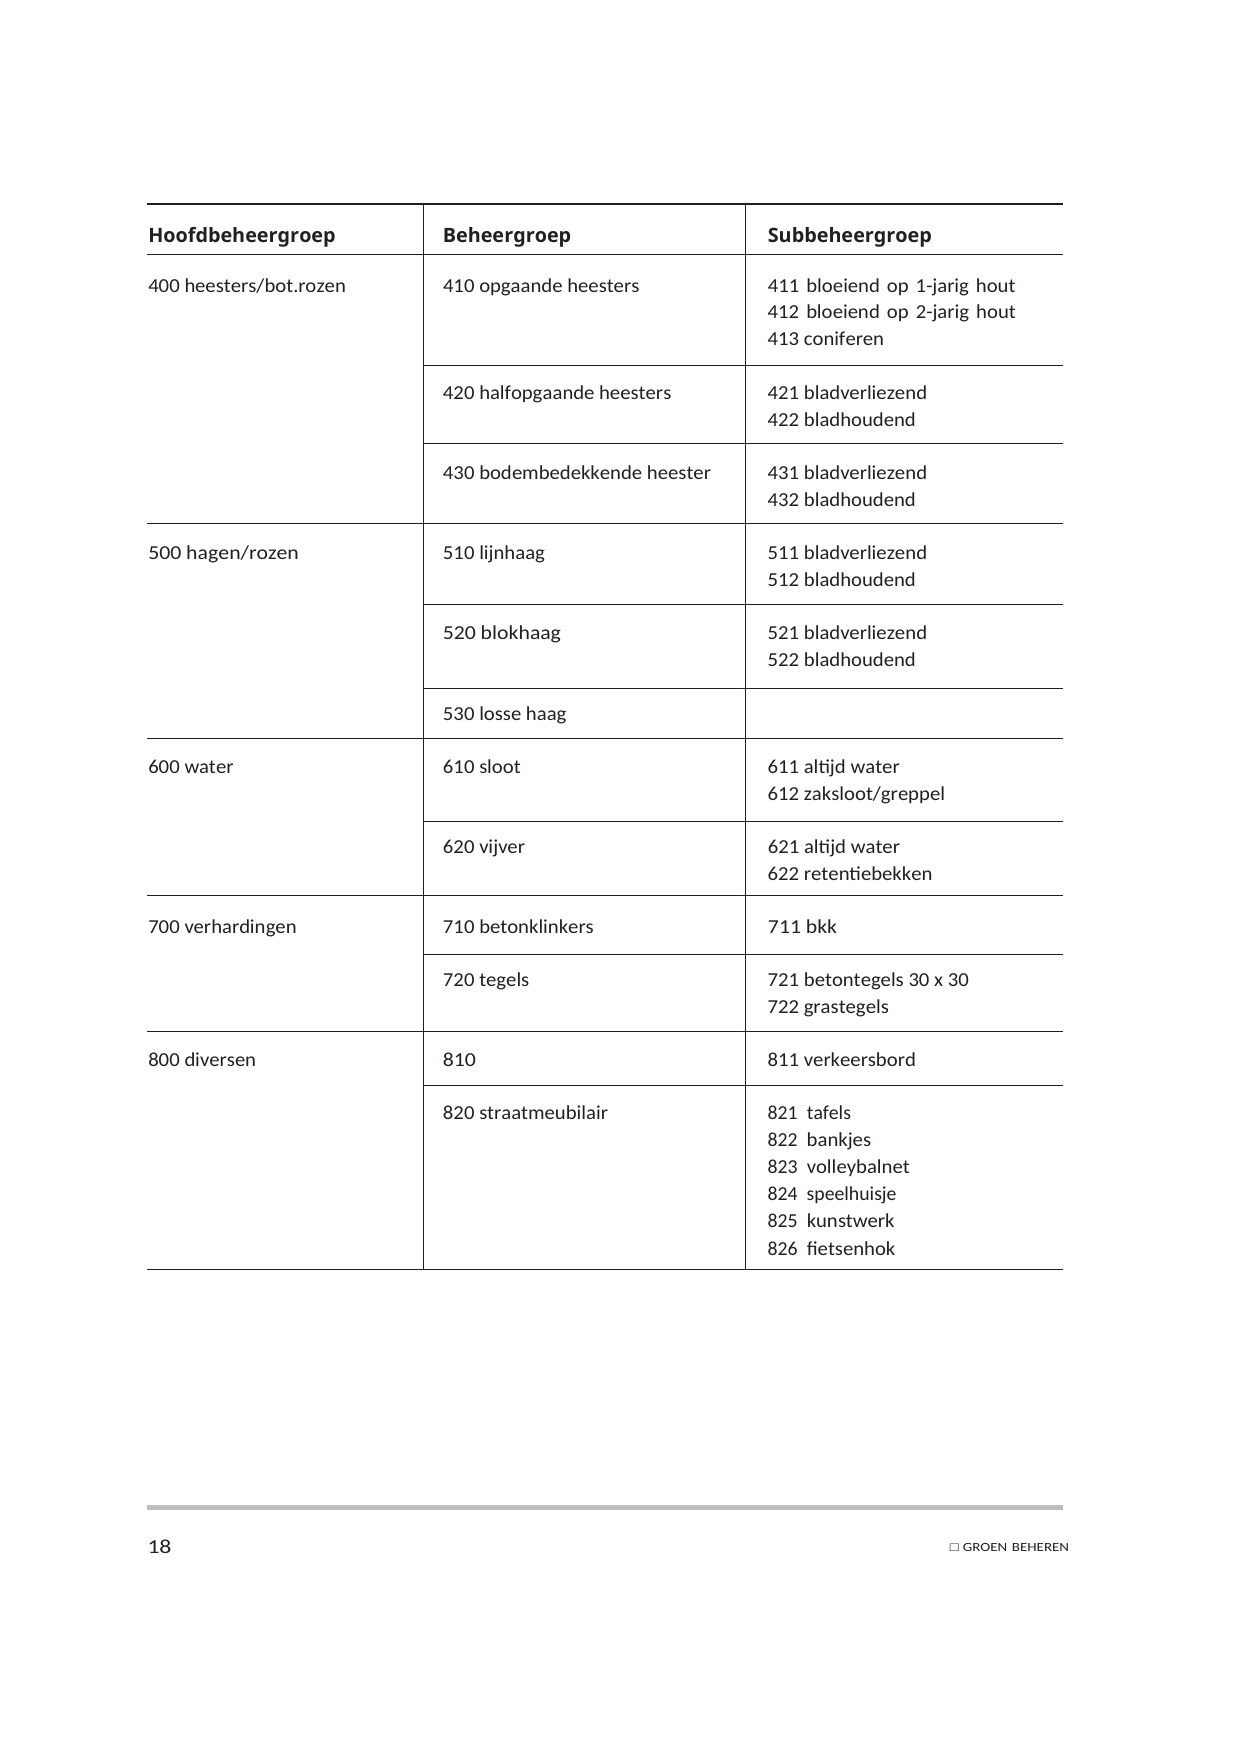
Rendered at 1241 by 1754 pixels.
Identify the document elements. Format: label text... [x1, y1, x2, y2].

table_cell 800 diversen [147, 1032, 423, 1269]
table_cell 811 verkeersbord [746, 1032, 1063, 1085]
table_cell 510 lijnhaag [424, 524, 745, 603]
table_cell 430 bodembedekkende heester [424, 444, 745, 523]
table_cell 720 tegels [424, 955, 745, 1031]
table_cell tafels bankjes volleybalnet speelhuisje kunstwerk fietsenhok [746, 1086, 1063, 1269]
table_cell 421 bladverliezend 422 bladhoudend [746, 366, 1063, 442]
table_cell 621 altijd water 622 retentiebekken [746, 822, 1063, 895]
table_header Beheergroep [424, 205, 745, 254]
table_cell 431 bladverliezend 432 bladhoudend [746, 444, 1063, 523]
table_cell 530 losse haag [424, 689, 745, 737]
table_cell 721 betontegels 30 x 30 722 grastegels [746, 955, 1063, 1031]
table_cell 600 water [147, 739, 423, 895]
table_cell 820 straatmeubilair [424, 1086, 745, 1269]
table_header Subbeheergroep [746, 205, 1063, 254]
table_cell [746, 689, 1063, 737]
table_cell 521 bladverliezend 522 bladhoudend [746, 605, 1063, 688]
table_cell 410 opgaande heesters [424, 255, 745, 365]
table_cell 420 halfopgaande heesters [424, 366, 745, 442]
table_cell 710 betonklinkers [424, 896, 745, 954]
table_cell 610 sloot [424, 739, 745, 821]
table_cell 810 [424, 1032, 745, 1085]
table_cell 520 blokhaag [424, 605, 745, 688]
table_cell 500 hagen/rozen [147, 524, 423, 737]
table_cell 700 verhardingen [147, 896, 423, 1031]
text 18 □ GROEN BEHEREN [147, 1535, 1107, 1559]
table_cell 411 bloeiend op 1-jarig hout 412 bloeiend op 2-jarig hout 413 coniferen [746, 255, 1063, 365]
table_cell 620 vijver [424, 822, 745, 895]
table_cell 711 bkk [746, 896, 1063, 954]
table_header Hoofdbeheergroep [147, 205, 423, 254]
table_cell 511 bladverliezend 512 bladhoudend [746, 524, 1063, 603]
table_cell 400 heesters/bot.rozen [147, 255, 423, 523]
table_cell 611 altijd water 612 zaksloot/greppel [746, 739, 1063, 821]
